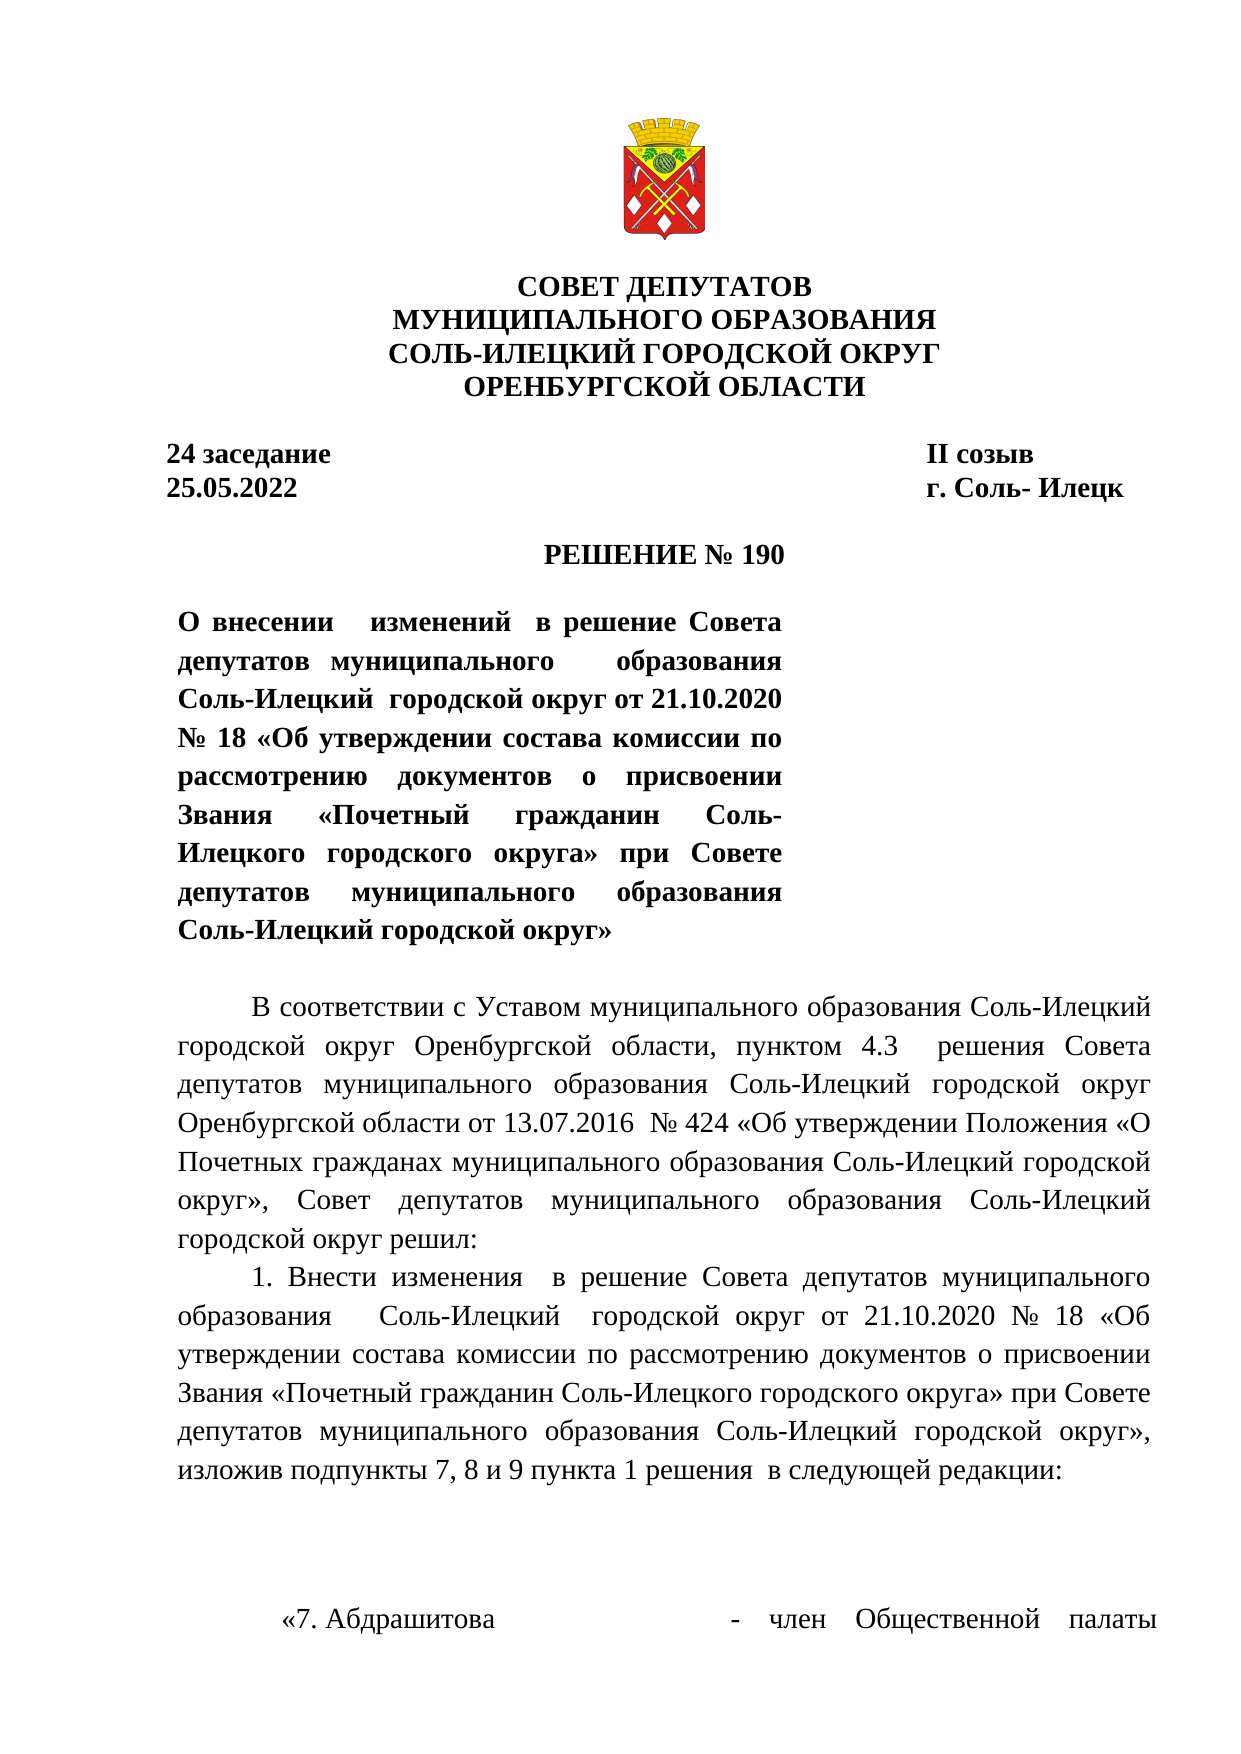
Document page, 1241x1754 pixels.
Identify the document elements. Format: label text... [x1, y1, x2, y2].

table_header 24 заседание [155, 436, 659, 470]
text 1. Внести изменения в решение Совета депутатов муниципального образования Соль-Илецкий городской округ от 21.10.2020 № 18 «Об утверждении состава комиссии по рассмотрению документов о присвоении Звания «Почетный гражданин Соль-Илецкого городского округа» при Совете депутатов муниципального образования Соль-Илецкий городской округ», изложив подпункты 7, 8 и 9 пункта 1 решения в следующей редакции: [177, 1259, 1152, 1486]
table_header [259, 1568, 1181, 1636]
text МУНИЦИПАЛЬНОГО ОБРАЗОВАНИЯ [177, 302, 1152, 336]
picture [623, 118, 705, 240]
table_header II созыв [660, 436, 1163, 470]
text РЕШЕНИЕ № 190 [177, 537, 1152, 571]
text О внесении изменений в решение Совета депутатов муниципального образования Соль-Илецкий городской округ от 21.10.2020 № 18 «Об утверждении состава комиссии по рассмотрению документов о присвоении Звания «Почетный гражданин Соль-Илецкого городского округа» при Совете депутатов муниципального образования Соль-Илецкий городской округ» [177, 604, 783, 946]
text СОВЕТ ДЕПУТАТОВ [177, 269, 1152, 302]
text ОРЕНБУРГСКОЙ ОБЛАСТИ [177, 369, 1152, 403]
table_cell 25.05.2022 [155, 470, 659, 503]
text В соответствии с Уставом муниципального образования Соль-Илецкий городской округ Оренбургской области, пунктом 4.3 решения Совета депутатов муниципального образования Соль-Илецкий городской округ Оренбургской области от 13.07.2016 № 424 «Об утверждении Положения «О Почетных гражданах муниципального образования Соль-Илецкий городской округ», Совет депутатов муниципального образования Соль-Илецкий городской округ решил: [177, 989, 1152, 1254]
table_cell г. Соль- Илецк [660, 470, 1163, 503]
text СОЛЬ-ИЛЕЦКИЙ ГОРОДСКОЙ ОКРУГ [177, 336, 1152, 369]
